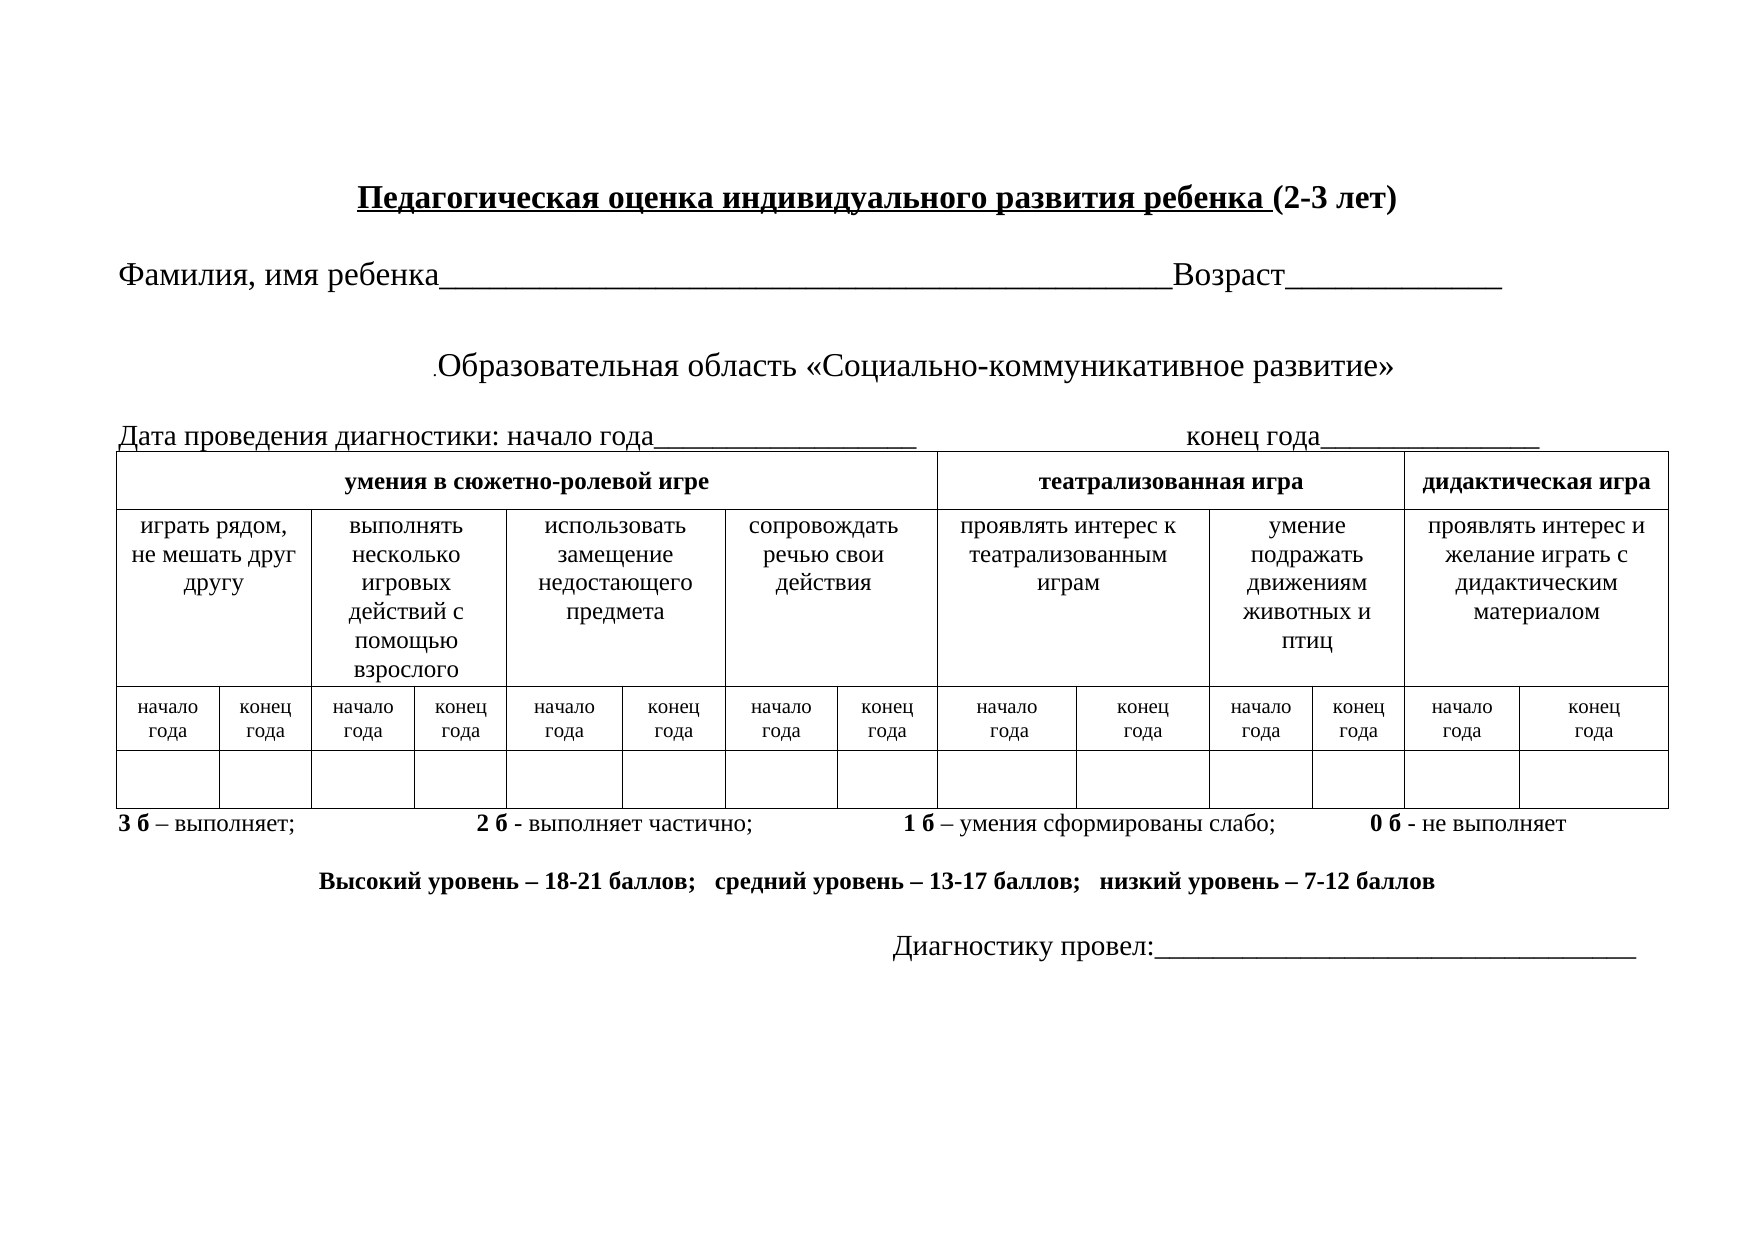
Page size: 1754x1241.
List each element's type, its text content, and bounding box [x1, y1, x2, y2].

table_cell конец года [838, 687, 937, 749]
table_header умения в сюжетно-ролевой игре [117, 452, 937, 509]
table_cell конец года [1313, 687, 1404, 749]
table_cell [623, 751, 725, 807]
table_cell начало года [1405, 687, 1519, 749]
table_cell конец года [220, 687, 311, 749]
table_cell [312, 751, 414, 807]
table_cell начало года [312, 687, 414, 749]
table_cell [415, 751, 506, 807]
table_header театрализованная игра [938, 452, 1404, 509]
table_cell начало года [938, 687, 1076, 749]
table_cell [220, 751, 311, 807]
table_cell конец года [1077, 687, 1209, 749]
table_cell [117, 751, 219, 807]
text Фамилия, имя ребенка____________________________________________Возраст_____________ [118, 254, 1636, 292]
text Педагогическая оценка индивидуального развития ребенка (2-3 лет) [118, 177, 1636, 216]
table_cell проявлять интерес к театрализованным играм [938, 510, 1209, 686]
table_header дидактическая игра [1405, 452, 1668, 509]
table_cell [1313, 751, 1404, 807]
table_cell начало года [507, 687, 622, 749]
table_cell начало года [726, 687, 837, 749]
table_cell конец года [415, 687, 506, 749]
table_cell начало года [117, 687, 219, 749]
table_cell выполнять несколько игровых действий с помощью взрослого [312, 510, 506, 686]
table_cell [1520, 751, 1668, 807]
table_cell [1405, 751, 1519, 807]
table_cell играть рядом, не мешать друг другу [117, 510, 311, 686]
text Высокий уровень – 18-21 баллов; средний уровень – 13-17 баллов; низкий уровень – 7-12 баллов [118, 866, 1636, 895]
table_cell [507, 751, 622, 807]
table_cell [1210, 751, 1312, 807]
text Дата проведения диагностики: начало года__________________ конец года_______________ [118, 418, 1636, 451]
table_cell конец года [623, 687, 725, 749]
table_cell [838, 751, 937, 807]
text .Образовательная область «Социально-коммуникативное развитие» [118, 345, 1636, 383]
table_cell [938, 751, 1076, 807]
table_cell использовать замещение недостающего предмета [507, 510, 725, 686]
table_cell [1077, 751, 1209, 807]
table_cell начало года [1210, 687, 1312, 749]
table_cell проявлять интерес и желание играть с дидактическим материалом [1405, 510, 1668, 686]
table_cell сопровождать речью свои действия [726, 510, 937, 686]
text 3 б – выполняет; 2 б - выполняет частично; 1 б – умения сформированы слабо; 0 б - не выполняет [118, 809, 1636, 837]
table_cell [726, 751, 837, 807]
text Диагностику провел:_________________________________ [118, 928, 1636, 962]
table_cell умение подражать движениям животных и птиц [1210, 510, 1404, 686]
table_cell конец года [1520, 687, 1668, 749]
